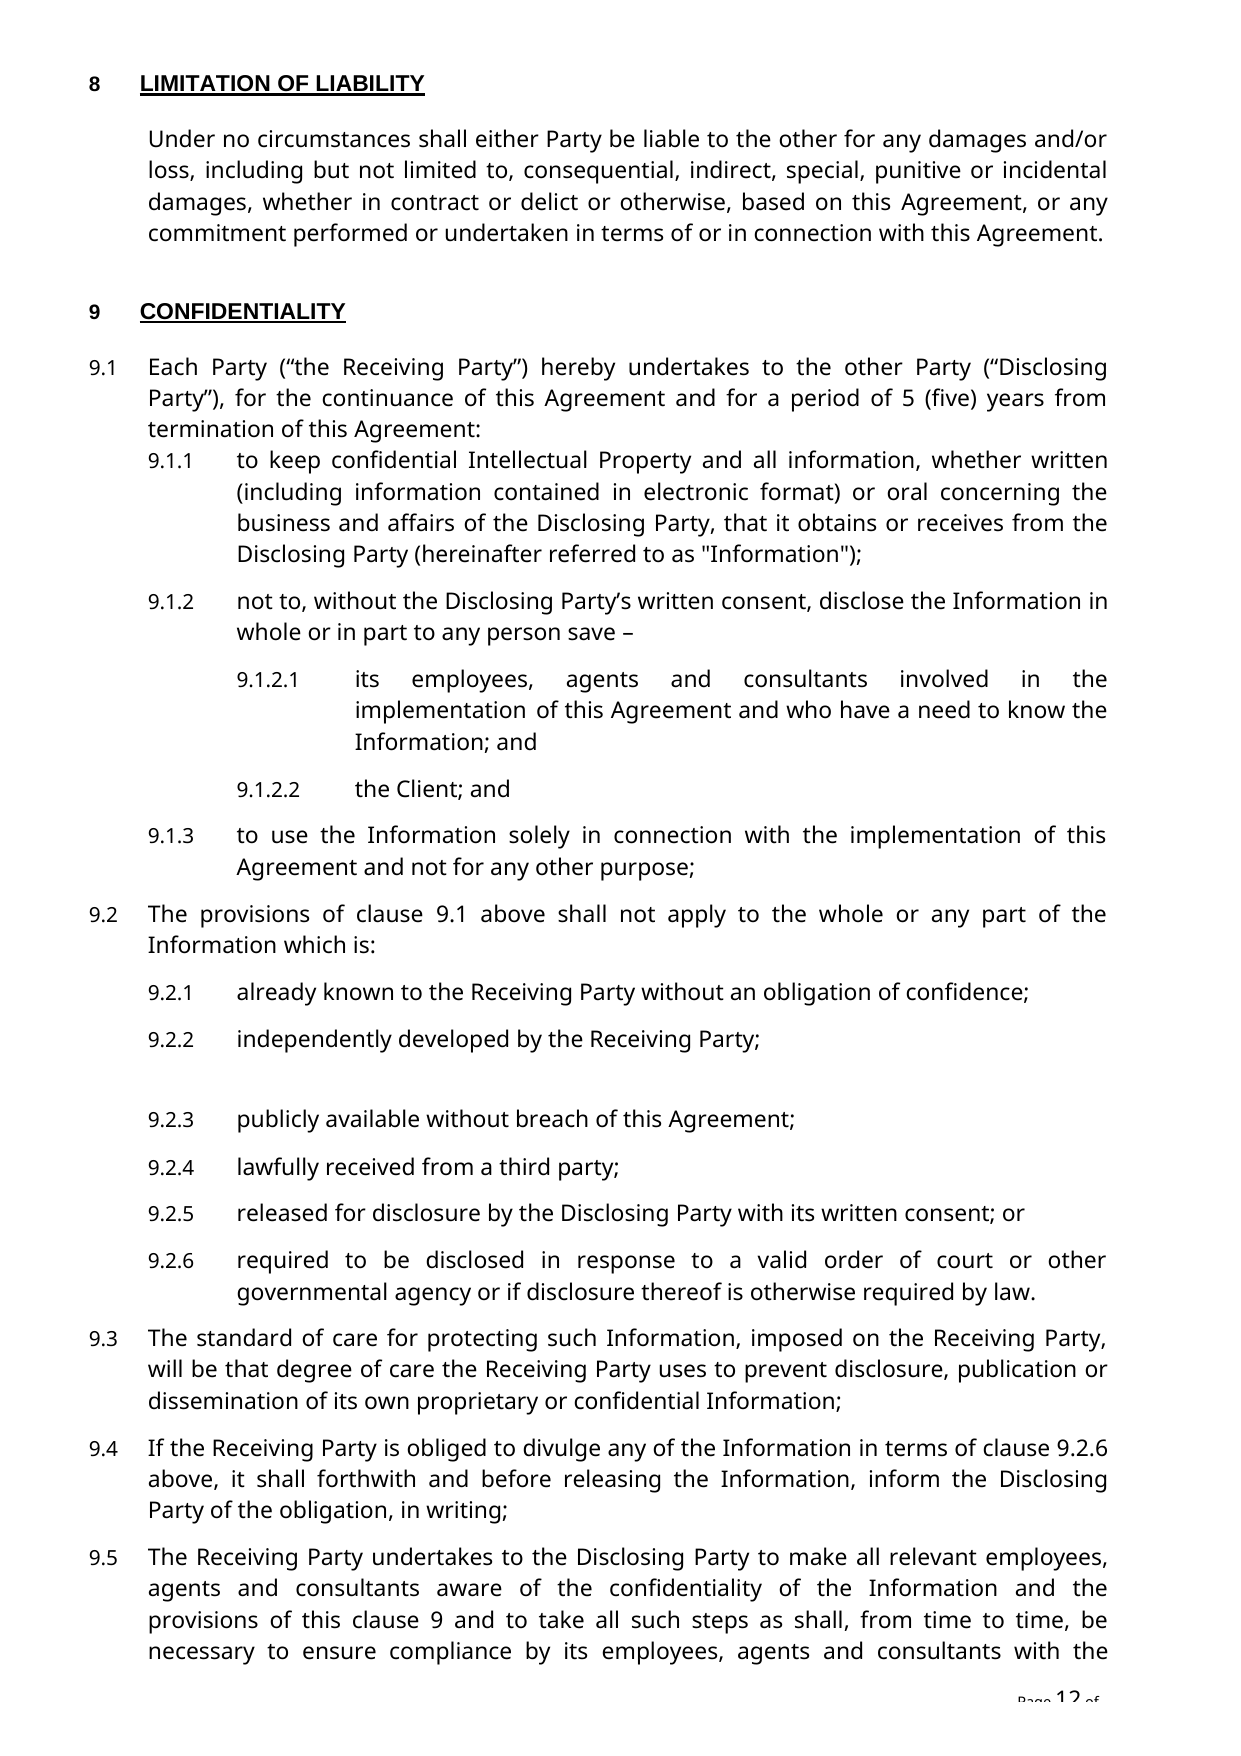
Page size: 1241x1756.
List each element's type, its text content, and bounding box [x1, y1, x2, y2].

subtitle LIMITATION OF LIABILITY [89, 70, 1151, 97]
list to use the Information solely in connection with the implementation of this Agreement and not for any other purpose; [148, 819, 1108, 882]
list required to be disclosed in response to a valid order of court or other governmental agency or if disclosure thereof is otherwise required by law. [148, 1244, 1108, 1307]
list its employees, agents and consultants involved in the implementation of this Agreement and who have a need to know the Information; and [236, 663, 1108, 757]
list independently developed by the Receiving Party; [148, 1022, 1151, 1054]
list already known to the Receiving Party without an obligation of confidence; [148, 976, 1151, 1007]
list to keep confidential Intellectual Property and all information, whether written (including information contained in electronic format) or oral concerning the business and affairs of the Disclosing Party, that it obtains or receives from the Disclosing Party (hereinafter referred to as "Information"); [148, 444, 1108, 569]
list publicly available without breach of this Agreement; [148, 1103, 1151, 1135]
list the Client; and [236, 773, 1151, 804]
subtitle CONFIDENTIALITY [89, 298, 1151, 324]
list Each Party (“the Receiving Party”) hereby undertakes to the other Party (“Disclosing Party”), for the continuance of this Agreement and for a period of 5 (five) years from termination of this Agreement: [89, 351, 1108, 444]
list The provisions of clause 9.1 above shall not apply to the whole or any part of the Information which is: [89, 898, 1108, 960]
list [89, 1541, 1108, 1666]
list If the Receiving Party is obliged to divulge any of the Information in terms of clause 9.2.6 above, it shall forthwith and before releasing the Information, inform the Disclosing Party of the obligation, in writing; [89, 1432, 1108, 1525]
list lawfully received from a third party; [148, 1150, 1151, 1182]
text Under no circumstances shall either Party be liable to the other for any damages and/or loss, including but not limited to, consequential, indirect, special, punitive or incidental damages, whether in contract or delict or otherwise, based on this Agreement, or any commitment performed or undertaken in terms of or in connection with this Agreement. [148, 123, 1108, 248]
list released for disclosure by the Disclosing Party with its written consent; or [148, 1197, 1151, 1228]
list not to, without the Disclosing Party’s written consent, disclose the Information in whole or in part to any person save – [148, 585, 1108, 647]
list The standard of care for protecting such Information, imposed on the Receiving Party, will be that degree of care the Receiving Party uses to prevent disclosure, publication or dissemination of its own proprietary or confidential Information; [89, 1322, 1108, 1416]
